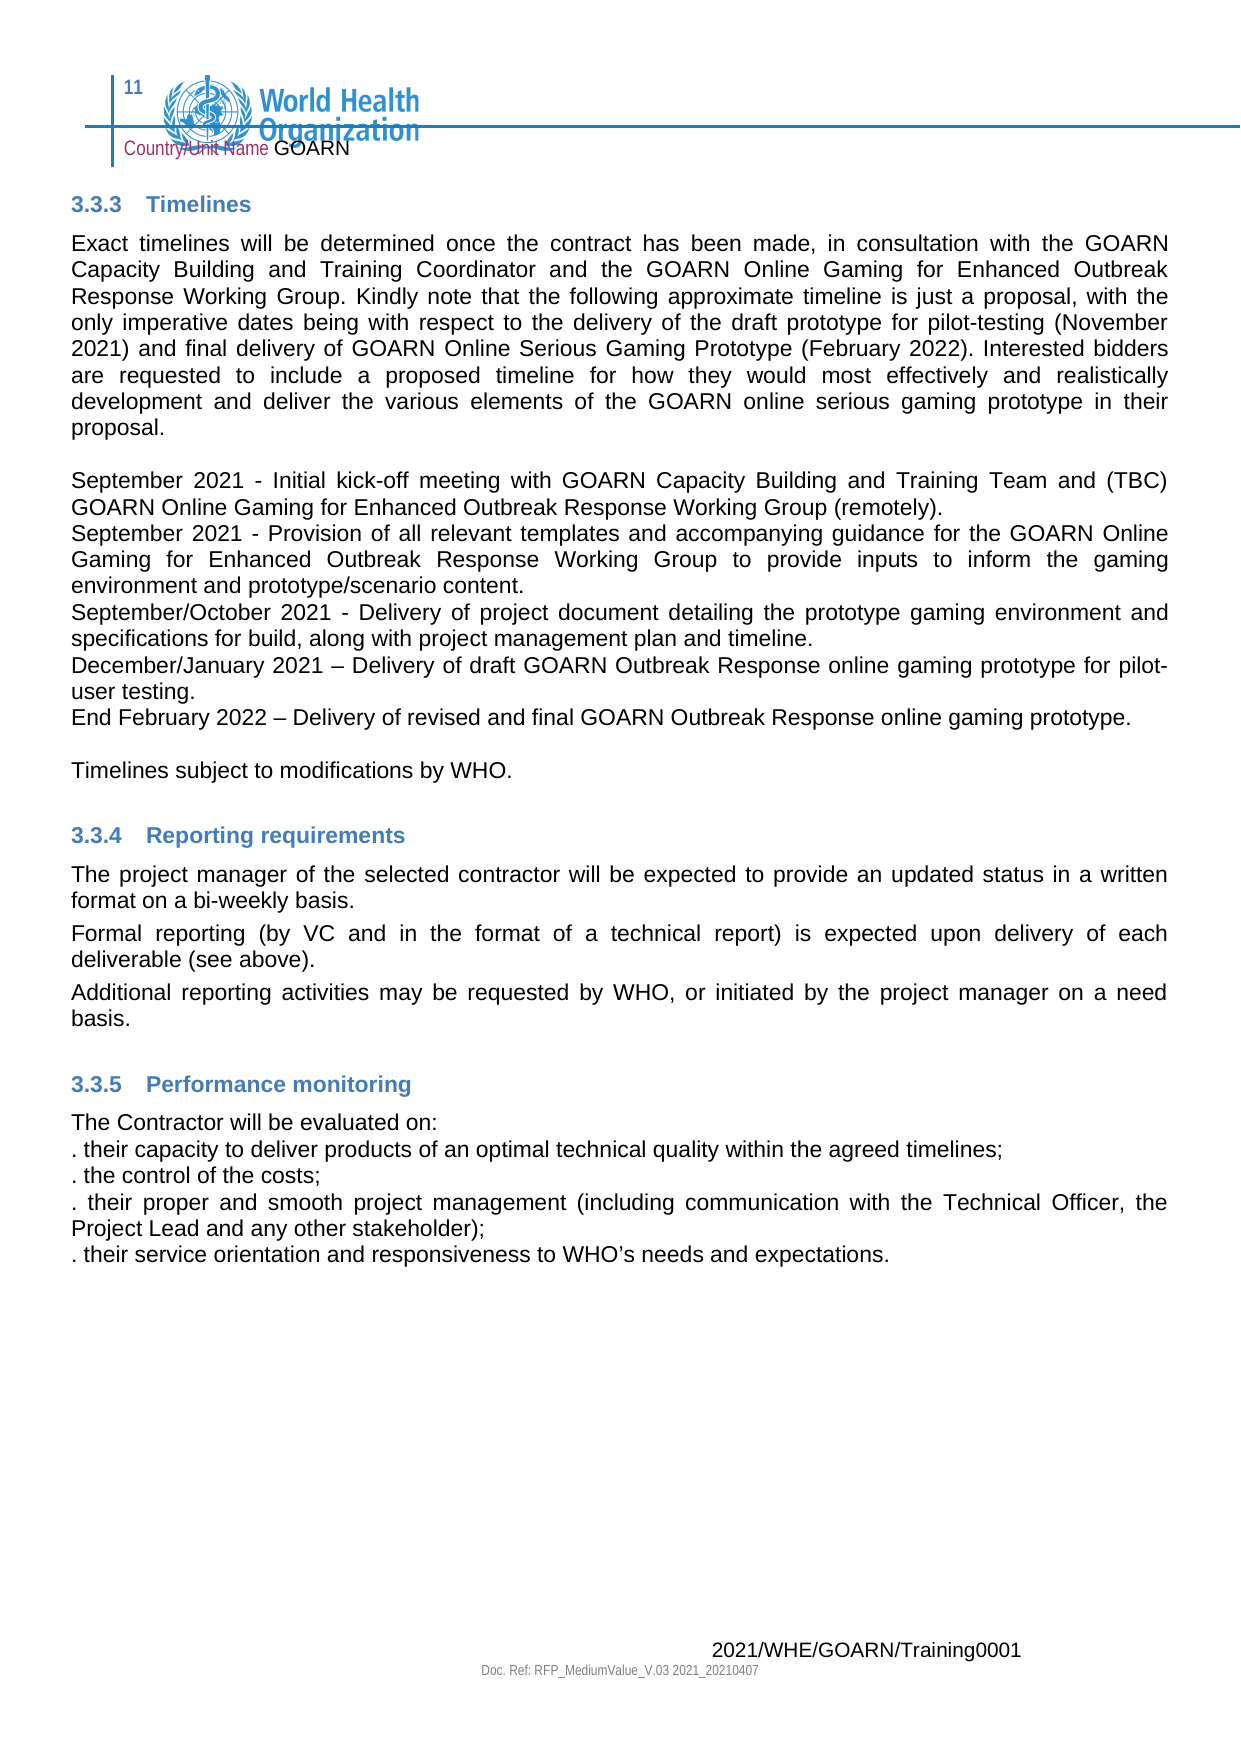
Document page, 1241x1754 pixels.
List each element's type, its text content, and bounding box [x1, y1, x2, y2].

text . the control of the costs; [71, 1162, 1169, 1188]
text The Contractor will be evaluated on: [71, 1109, 1169, 1136]
text Additional reporting activities may be requested by WHO, or initiated by the project manager on a need basis. [71, 979, 1169, 1032]
picture [293, 142, 303, 154]
subtitle Performance monitoring [71, 1071, 1169, 1097]
picture [226, 144, 231, 154]
text The project manager of the selected contractor will be expected to provide an updated status in a written format on a bi-weekly basis. [71, 861, 1169, 914]
text . their proper and smooth project management (including communication with the Technical Officer, the Project Lead and any other stakeholder); [71, 1188, 1169, 1241]
subtitle Timelines [71, 191, 1169, 217]
picture [338, 143, 345, 154]
picture [324, 142, 332, 148]
text End February 2022 – Delivery of revised and final GOARN Outbreak Response online gaming prototype. [71, 704, 1169, 731]
text . their service orientation and responsiveness to WHO’s needs and expectations. [71, 1241, 1169, 1267]
text December/January 2021 – Delivery of draft GOARN Outbreak Response online gaming prototype for pilot-user testing. [71, 652, 1169, 704]
subtitle Reporting requirements [71, 822, 1169, 848]
picture [163, 75, 419, 125]
text September 2021 - Provision of all relevant templates and accompanying guidance for the GOARN Online Gaming for Enhanced Outbreak Response Working Group to provide inputs to inform the gaming environment and prototype/scenario content. [71, 520, 1169, 599]
text . their capacity to deliver products of an optimal technical quality within the agreed timelines; [71, 1136, 1169, 1162]
text Formal reporting (by VC and in the format of a technical report) is expected upon delivery of each deliverable (see above). [71, 920, 1169, 973]
text Exact timelines will be determined once the contract has been made, in consultation with the GOARN Capacity Building and Training Coordinator and the GOARN Online Gaming for Enhanced Outbreak Response Working Group. Kindly note that the following approximate timeline is just a proposal, with the only imperative dates being with respect to the delivery of the draft prototype for pilot-testing (November 2021) and final delivery of GOARN Online Serious Gaming Prototype (February 2022). Interested bidders are requested to include a proposed timeline for how they would most effectively and realistically development and deliver the various elements of the GOARN online serious gaming prototype in their proposal. [71, 230, 1169, 441]
picture [163, 128, 419, 154]
text Timelines subject to modifications by WHO. [71, 757, 1169, 783]
text September/October 2021 - Delivery of project document detailing the prototype gaming environment and specifications for build, along with project management plan and timeline. [71, 599, 1169, 652]
text September 2021 - Initial kick-off meeting with GOARN Capacity Building and Training Team and (TBC) GOARN Online Gaming for Enhanced Outbreak Response Working Group (remotely). [71, 467, 1169, 520]
